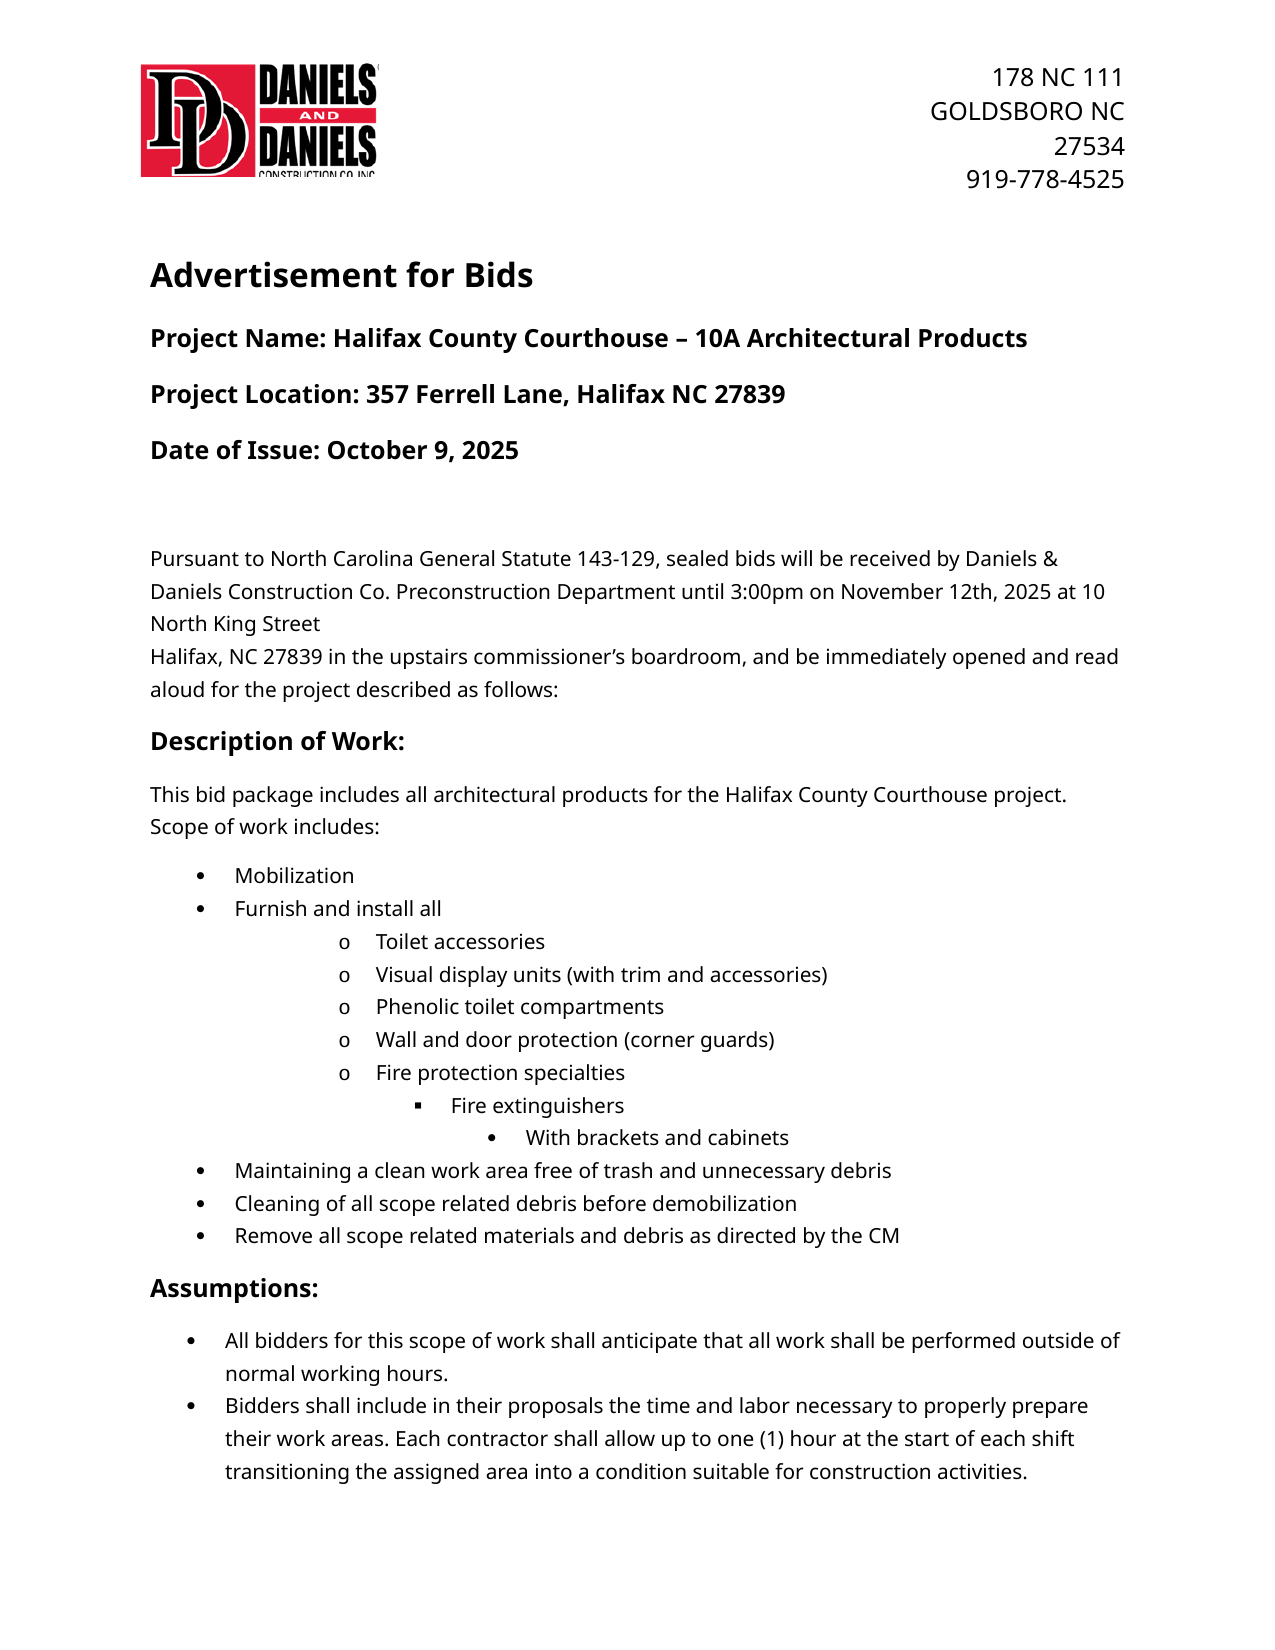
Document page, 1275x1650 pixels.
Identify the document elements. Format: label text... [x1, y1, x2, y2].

list Visual display units (with trim and accessories) [338, 960, 1125, 988]
list Mobilization [197, 862, 1125, 890]
text Advertisement for Bids [150, 252, 1125, 297]
text Date of Issue: October 9, 2025 [150, 433, 1125, 467]
text This bid package includes all architectural products for the Halifax County Courthouse project. Scope of work includes: [150, 780, 1125, 841]
list Furnish and install all [197, 894, 1125, 923]
text Description of Work: [150, 724, 1125, 758]
list Remove all scope related materials and debris as directed by the CM [197, 1221, 1125, 1250]
list With brackets and cabinets [488, 1123, 1125, 1152]
list Fire extinguishers [413, 1091, 1125, 1119]
text Project Location: 357 Ferrell Lane, Halifax NC 27839 [150, 377, 1125, 411]
list Maintaining a clean work area free of trash and unnecessary debris [197, 1156, 1125, 1184]
list Phenolic toilet compartments [338, 992, 1125, 1021]
text Project Name: Halifax County Courthouse – 10A Architectural Products [150, 321, 1125, 355]
list Toilet accessories [338, 927, 1125, 955]
list Wall and door protection (corner guards) [338, 1025, 1125, 1054]
list All bidders for this scope of work shall anticipate that all work shall be performed outside of normal working hours. [187, 1326, 1125, 1387]
picture [138, 63, 379, 176]
list Bidders shall include in their proposals the time and labor necessary to properly prepare their work areas. Each contractor shall allow up to one (1) hour at the start of each shift transitioning the assigned area into a condition suitable for construction activities. [187, 1392, 1125, 1485]
text Pursuant to North Carolina General Statute 143-129, sealed bids will be received by Daniels & Daniels Construction Co. Preconstruction Department until 3:00pm on November 12th, 2025 at 10 North King Street Halifax, NC 27839 in the upstairs commissioner’s boardroom, and be immediately opened and read aloud for the project described as follows: [150, 544, 1125, 703]
list Fire protection specialties [338, 1058, 1125, 1087]
text Assumptions: [150, 1271, 1125, 1305]
list Cleaning of all scope related debris before demobilization [197, 1189, 1125, 1217]
